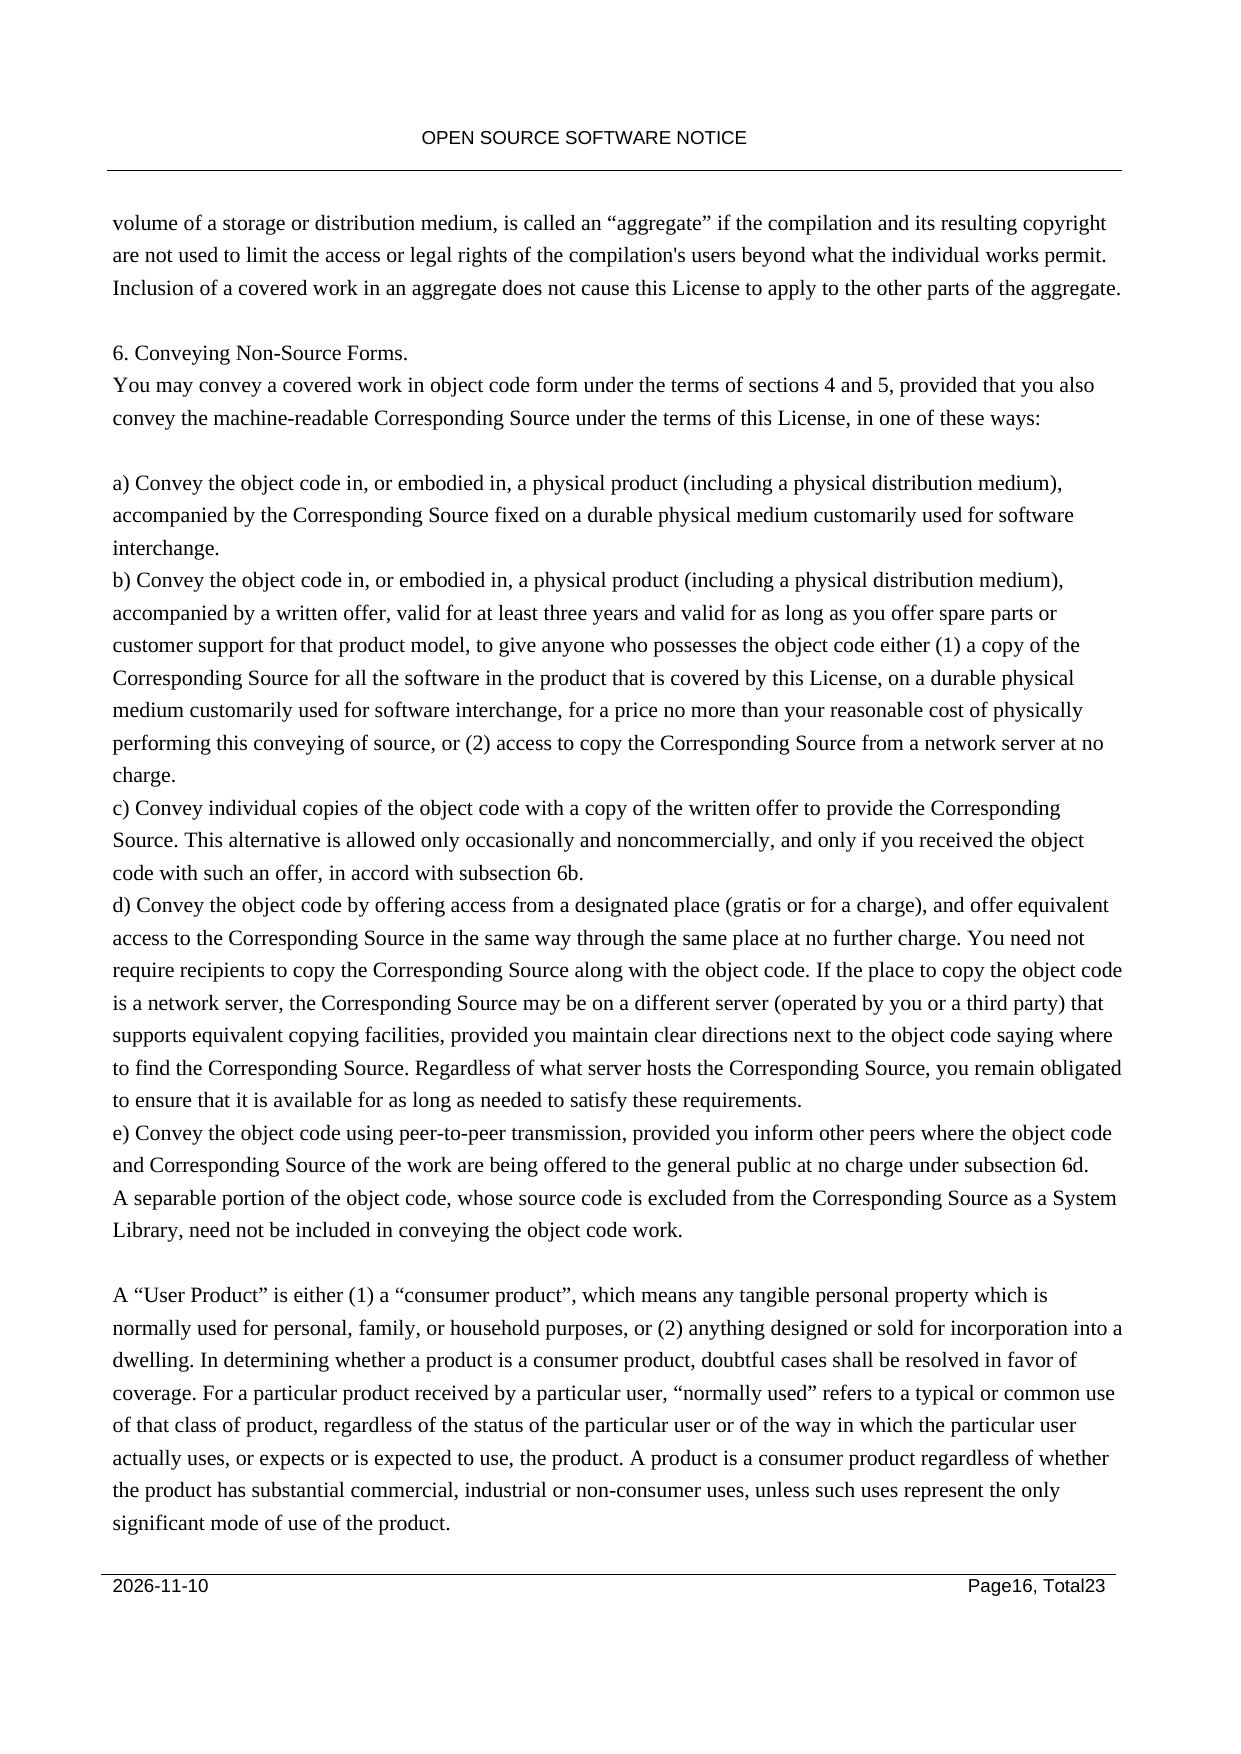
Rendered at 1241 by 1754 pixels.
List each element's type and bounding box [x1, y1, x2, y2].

text [112, 206, 1128, 1539]
